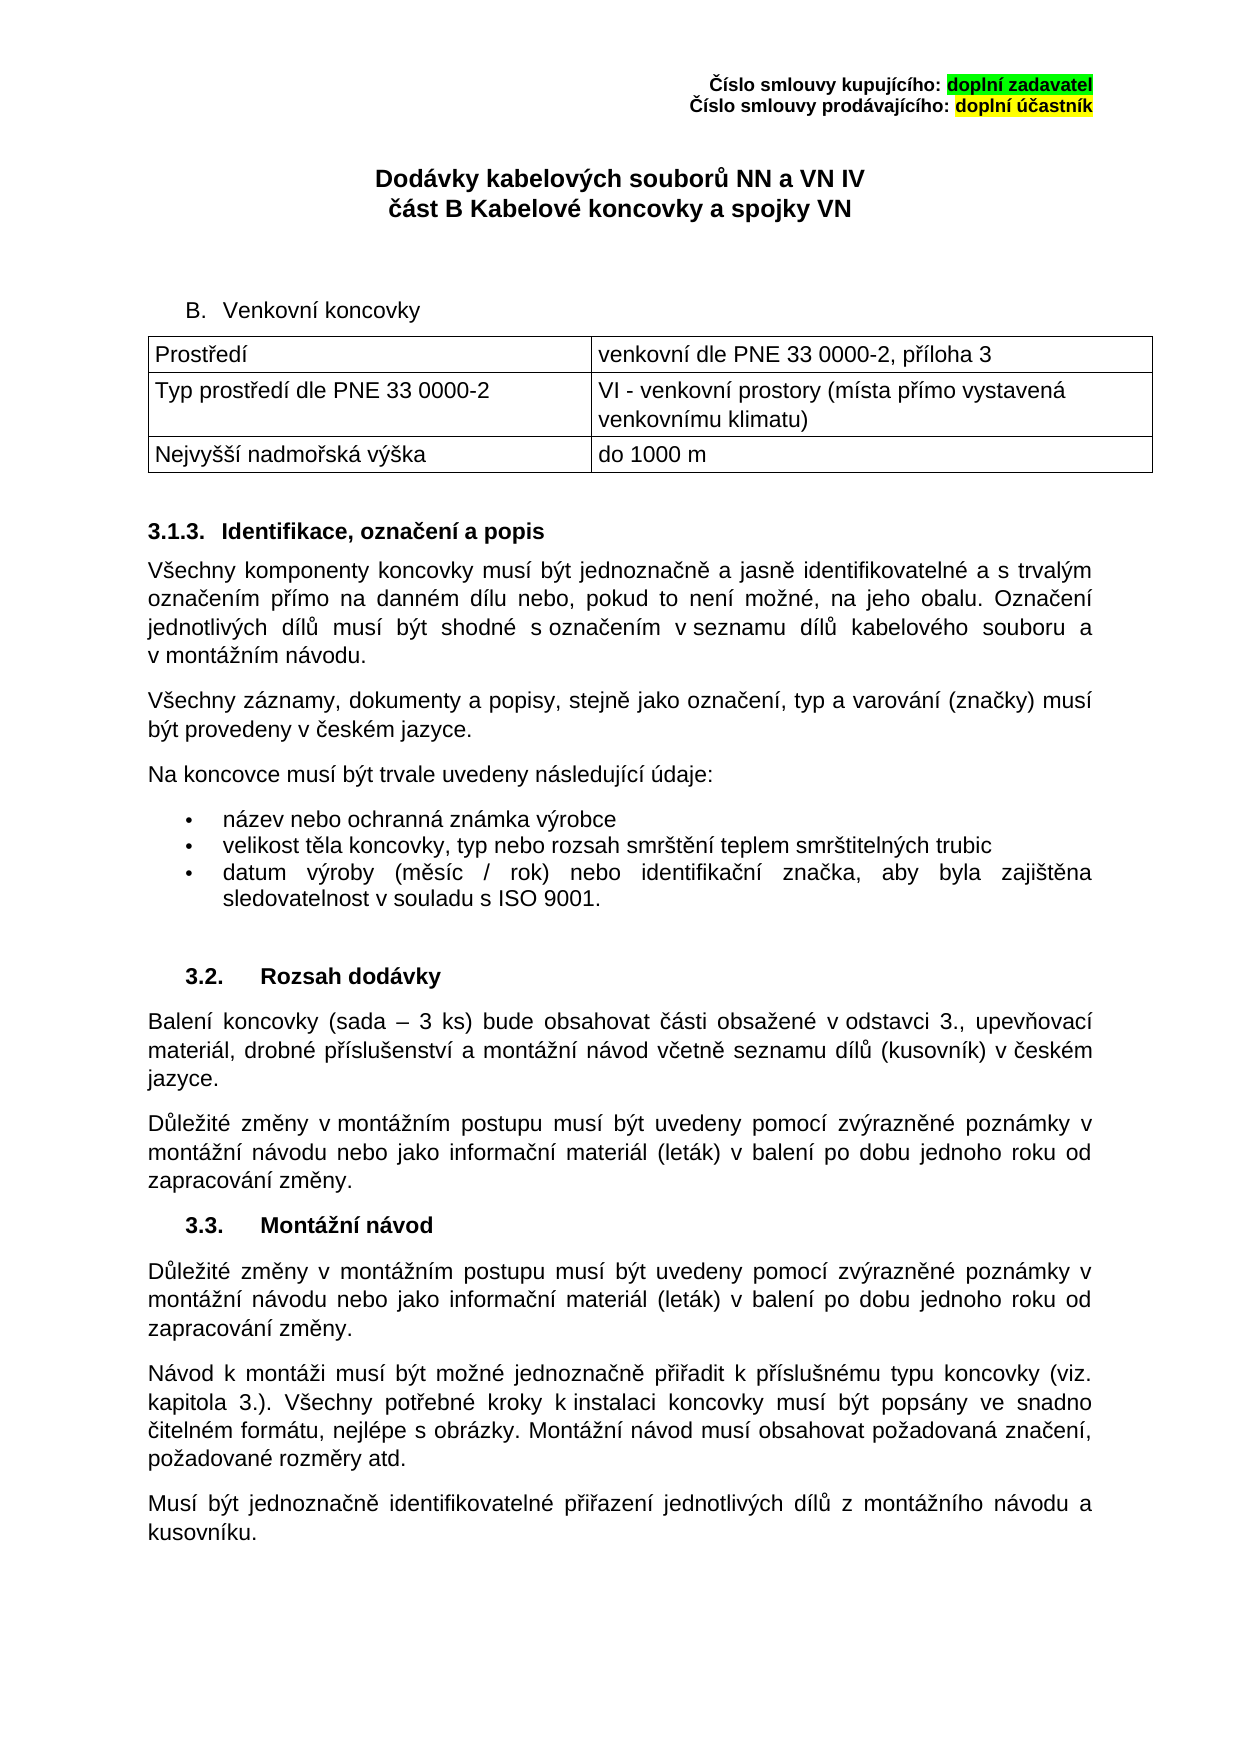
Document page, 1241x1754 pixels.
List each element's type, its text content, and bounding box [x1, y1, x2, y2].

list datum výroby (měsíc / rok) nebo identifikační značka, aby byla zajištěna sledovatelnost v souladu s ISO 9001. [185, 858, 1093, 911]
subtitle Rozsah dodávky [185, 963, 1093, 989]
list název nebo ochranná známka výrobce [185, 806, 1093, 832]
list Venkovní koncovky [185, 297, 1093, 324]
text Důležité změny v montážním postupu musí být uvedeny pomocí zvýrazněné poznámky v montážní návodu nebo jako informační materiál (leták) v balení po dobu jednoho roku od zapracování změny. [148, 1258, 1093, 1341]
table_header venkovní dle PNE 33 0000-2, příloha 3 [592, 337, 1152, 372]
table_cell Typ prostředí dle PNE 33 0000-2 [149, 373, 591, 436]
subtitle Montážní návod [185, 1212, 1093, 1239]
text Návod k montáži musí být možné jednoznačně přiřadit k příslušnému typu koncovky (viz. kapitola 3.). Všechny potřebné kroky k instalaci koncovky musí být popsány ve snadno čitelném formátu, nejlépe s obrázky. Montážní návod musí obsahovat požadovaná značení, požadované rozměry atd. [148, 1360, 1093, 1472]
subtitle Identifikace, označení a popis [148, 518, 1093, 544]
list velikost těla koncovky, typ nebo rozsah smrštění teplem smrštitelných trubic [185, 832, 1093, 858]
text Všechny komponenty koncovky musí být jednoznačně a jasně identifikovatelné a s trvalým označením přímo na danném dílu nebo, pokud to není možné, na jeho obalu. Označení jednotlivých dílů musí být shodné s označením v seznamu dílů kabelového souboru a v montážním návodu. [148, 557, 1093, 668]
text Všechny záznamy, dokumenty a popisy, stejně jako označení, typ a varování (značky) musí být provedeny v českém jazyce. [148, 687, 1093, 742]
text Na koncovce musí být trvale uvedeny následující údaje: [148, 761, 1093, 787]
text Důležité změny v montážním postupu musí být uvedeny pomocí zvýrazněné poznámky v montážní návodu nebo jako informační materiál (leták) v balení po dobu jednoho roku od zapracování změny. [148, 1110, 1093, 1193]
table_cell do 1000 m [592, 437, 1152, 472]
table_cell Nejvyšší nadmořská výška [149, 437, 591, 472]
table_cell VI - venkovní prostory (místa přímo vystavená venkovnímu klimatu) [592, 373, 1152, 436]
text Musí být jednoznačně identifikovatelné přiřazení jednotlivých dílů z montážního návodu a kusovníku. [148, 1490, 1093, 1545]
text Balení koncovky (sada – 3 ks) bude obsahovat části obsažené v odstavci 3., upevňovací materiál, drobné příslušenství a montážní návod včetně seznamu dílů (kusovník) v českém jazyce. [148, 1008, 1093, 1092]
table_header Prostředí [149, 337, 591, 372]
